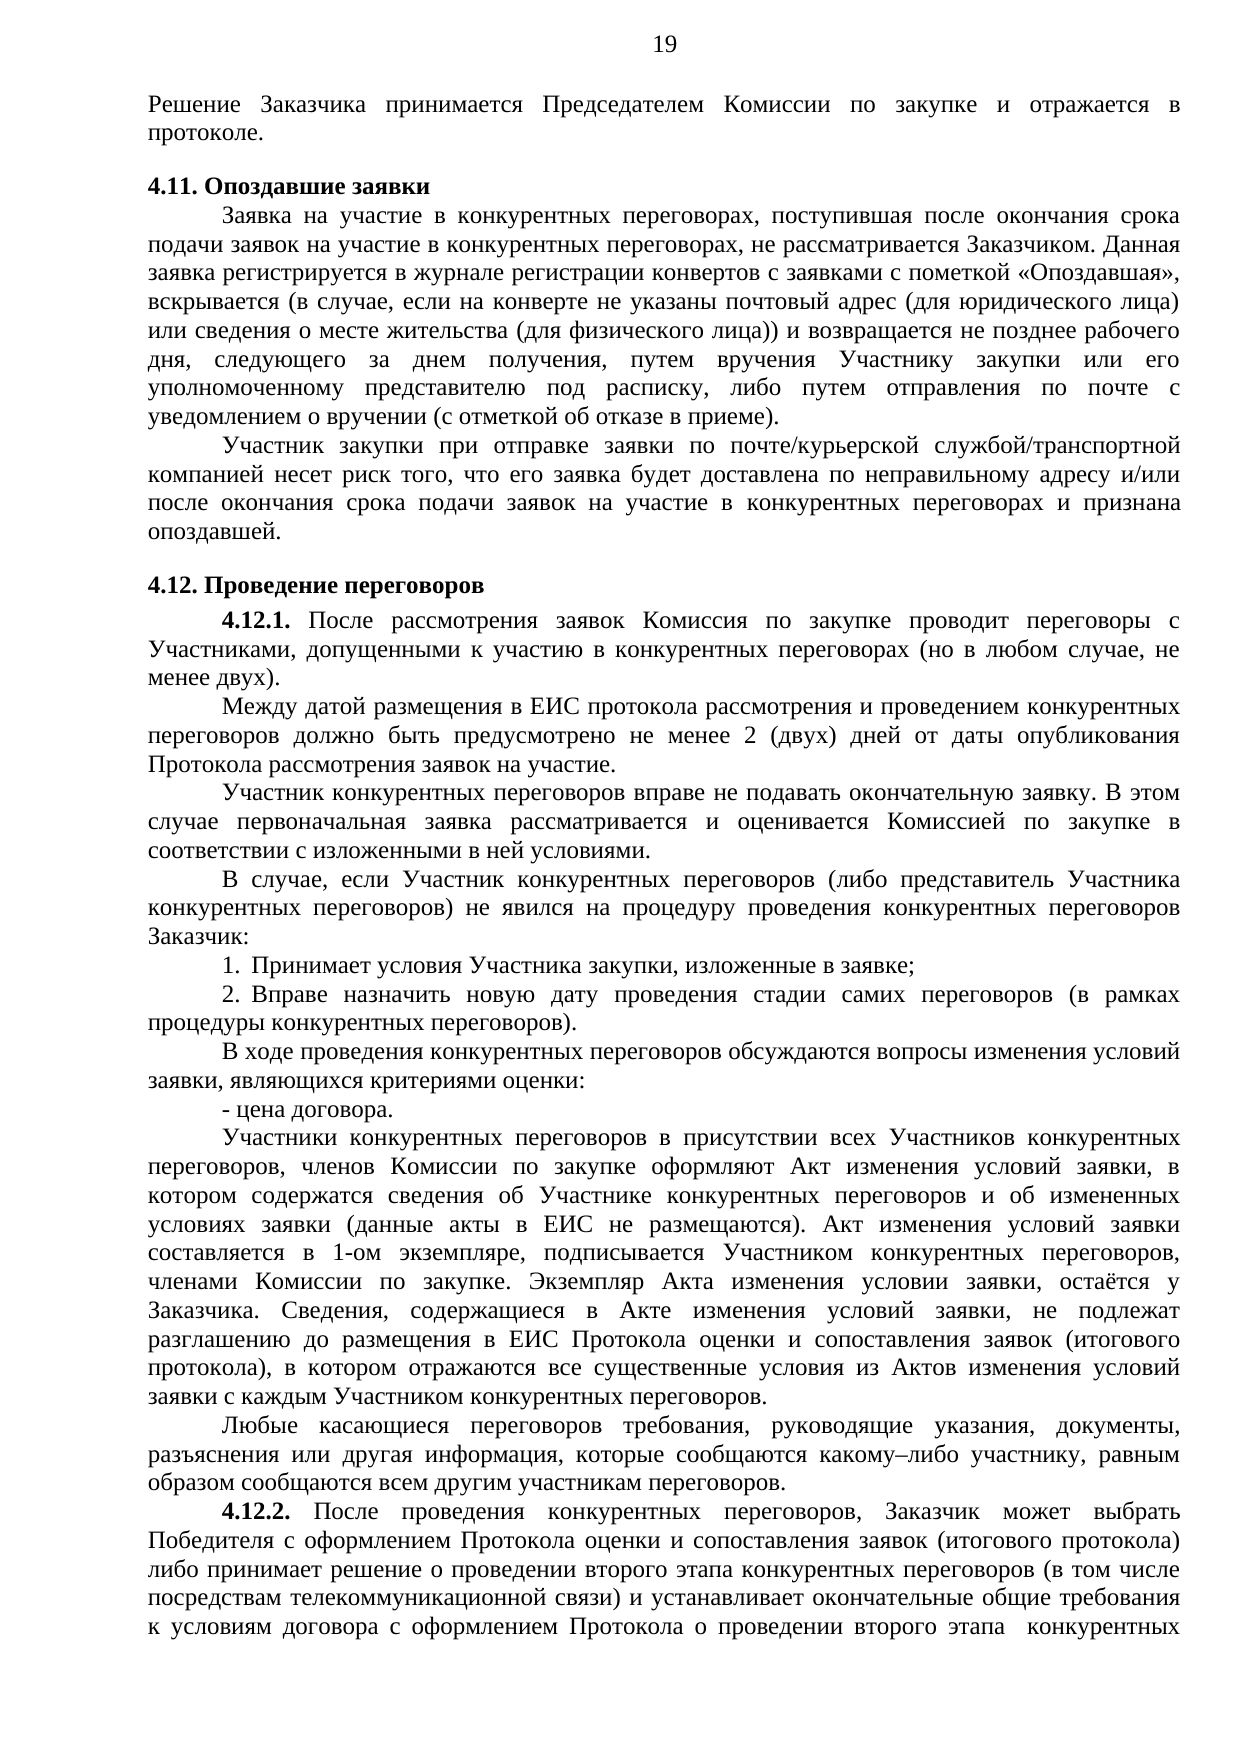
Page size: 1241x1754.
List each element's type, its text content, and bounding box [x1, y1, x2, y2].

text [148, 89, 1181, 146]
text 4.12.1. После рассмотрения заявок Комиссия по закупке проводит переговоры с Участниками, допущенными к участию в конкурентных переговорах (но в любом случае, не менее двух). [148, 605, 1181, 691]
text В ходе проведения конкурентных переговоров обсуждаются вопросы изменения условий заявки, являющихся критериями оценки: [148, 1036, 1181, 1094]
text Между датой размещения в ЕИС протокола рассмотрения и проведением конкурентных переговоров должно быть предусмотрено не менее 2 (двух) дней от даты опубликования Протокола рассмотрения заявок на участие. [148, 691, 1181, 777]
text Участник конкурентных переговоров вправе не подавать окончательную заявку. В этом случае первоначальная заявка рассматривается и оценивается Комиссией по закупке в соответствии с изложенными в ней условиями. [148, 777, 1181, 864]
text - цена договора. [222, 1094, 1181, 1122]
text В случае, если Участник конкурентных переговоров (либо представитель Участника конкурентных переговоров) не явился на процедуру проведения конкурентных переговоров Заказчик: [148, 864, 1181, 950]
text 4.12. Проведение переговоров [148, 570, 1181, 599]
text Участники конкурентных переговоров в присутствии всех Участников конкурентных переговоров, членов Комиссии по закупке оформляют Акт изменения условий заявки, в котором содержатся сведения об Участнике конкурентных переговоров и об измененных условиях заявки (данные акты в ЕИС не размещаются). Акт изменения условий заявки составляется в 1-ом экземпляре, подписывается Участником конкурентных переговоров, членами Комиссии по закупке. Экземпляр Акта изменения условии заявки, остаётся у Заказчика. Сведения, содержащиеся в Акте изменения условий заявки, не подлежат разглашению до размещения в ЕИС Протокола оценки и сопоставления заявок (итогового протокола), в котором отражаются все существенные условия из Актов изменения условий заявки с каждым Участником конкурентных переговоров. [148, 1122, 1181, 1410]
text Участник закупки при отправке заявки по почте/курьерской службой/транспортной компанией несет риск того, что его заявка будет доставлена по неправильному адресу и/или после окончания срока подачи заявок на участие в конкурентных переговорах и признана опоздавшей. [148, 430, 1181, 545]
list Принимает условия Участника закупки, изложенные в заявке; [148, 950, 1181, 979]
list Вправе назначить новую дату проведения стадии самих переговоров (в рамках процедуры конкурентных переговоров). [148, 979, 1181, 1036]
text Заявка на участие в конкурентных переговорах, поступившая после окончания срока подачи заявок на участие в конкурентных переговорах, не рассматривается Заказчиком. Данная заявка регистрируется в журнале регистрации конвертов с заявками с пометкой «Опоздавшая», вскрывается (в случае, если на конверте не указаны почтовый адрес (для юридического лица) или сведения о месте жительства (для физического лица)) и возвращается не позднее рабочего дня, следующего за днем получения, путем вручения Участнику закупки или его уполномоченному представителю под расписку, либо путем отправления по почте с уведомлением о вручении (с отметкой об отказе в приеме). [148, 200, 1181, 430]
text 4.11. Опоздавшие заявки [148, 171, 1181, 200]
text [148, 1496, 1181, 1640]
text Любые касающиеся переговоров требования, руководящие указания, документы, разъяснения или другая информация, которые сообщаются какому–либо участнику, равным образом сообщаются всем другим участникам переговоров. [148, 1410, 1181, 1496]
